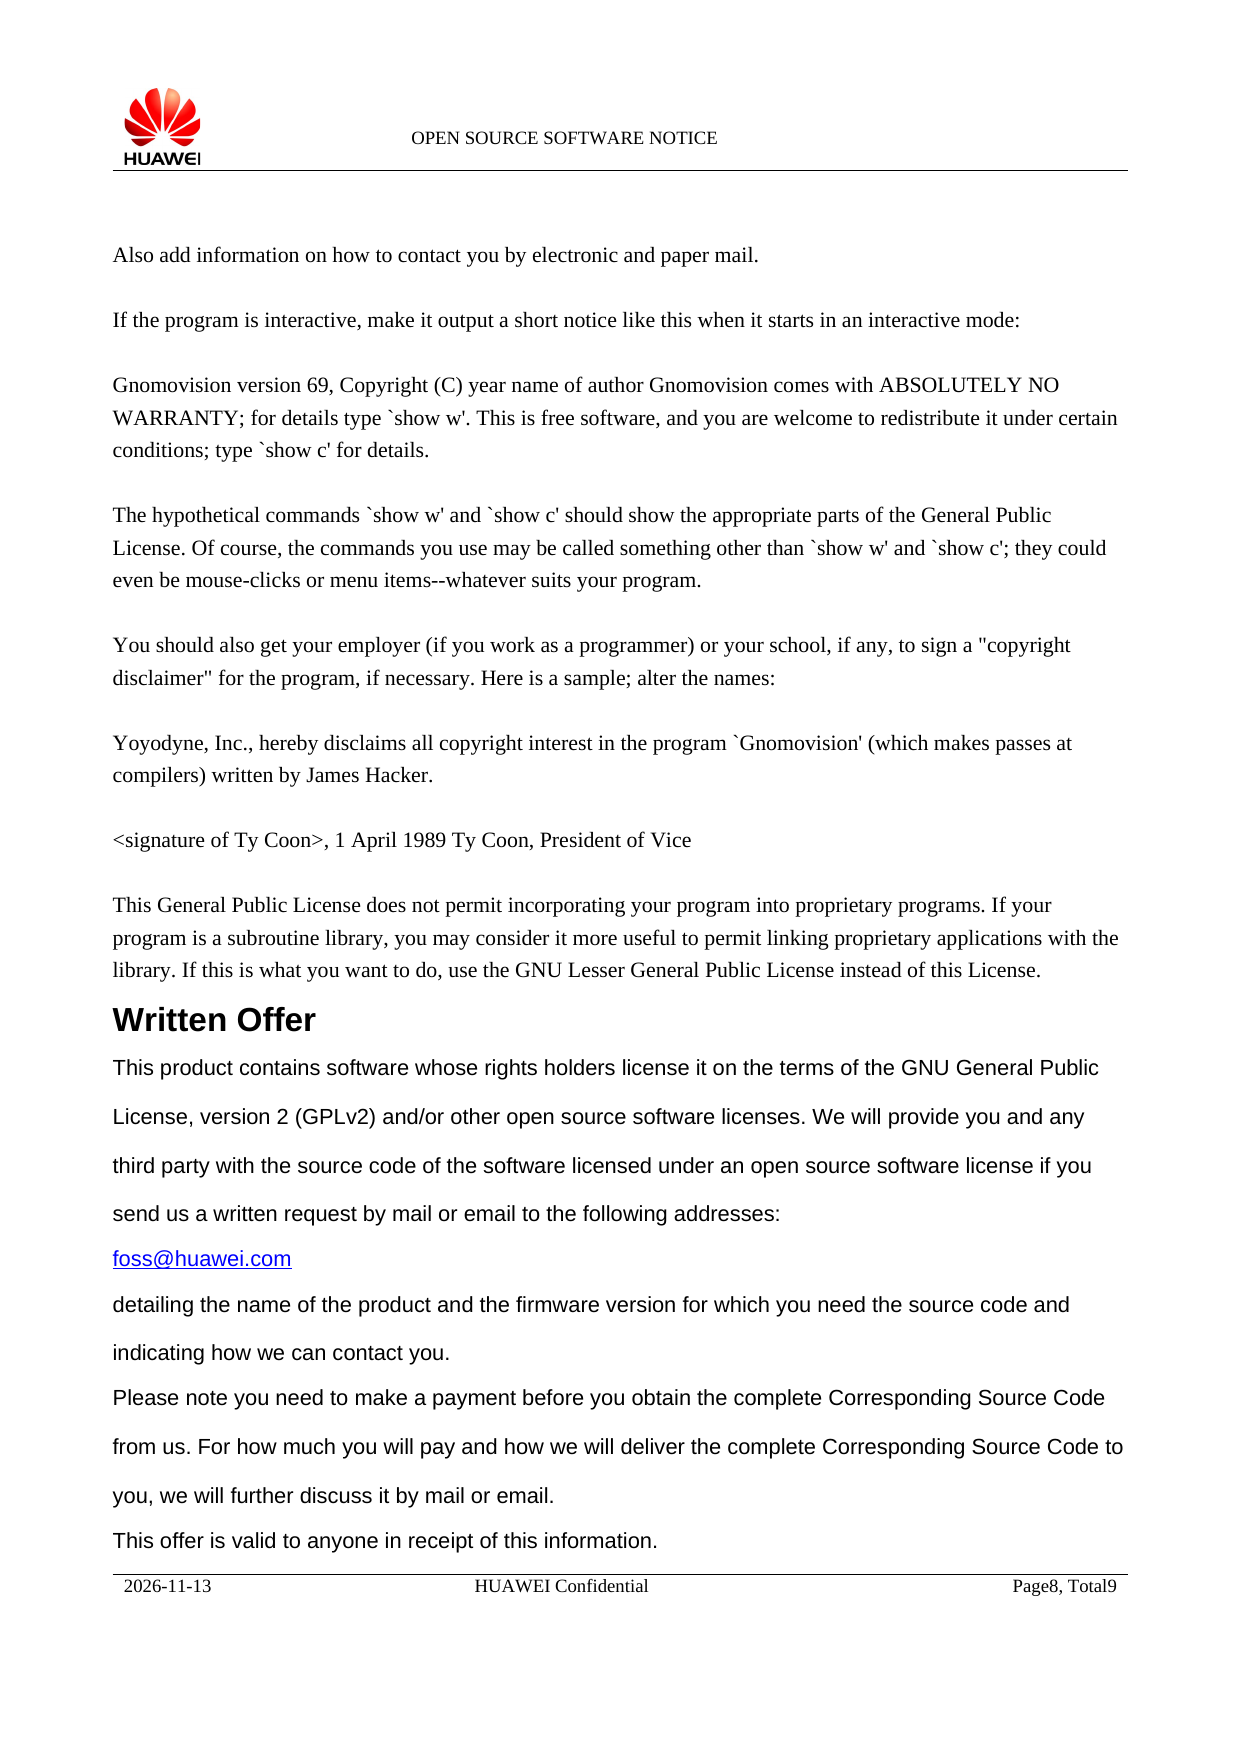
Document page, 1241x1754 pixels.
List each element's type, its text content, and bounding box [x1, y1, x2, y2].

text Please note you need to make a payment before you obtain the complete Corresponding Source Code from us. For how much you will pay and how we will deliver the complete Corresponding Source Code to you, we will further discuss it by mail or email. [112, 1382, 1128, 1512]
text foss@huawei.com [112, 1243, 1128, 1275]
picture [124, 88, 201, 165]
text This product contains software whose rights holders license it on the terms of the GNU General Public License, version 2 (GPLv2) and/or other open source software licenses. We will provide you and any third party with the source code of the software licensed under an open source software license if you send us a written request by mail or email to the following addresses: [112, 1051, 1128, 1230]
text This offer is valid to anyone in receipt of this information. [112, 1524, 1128, 1557]
text Written Offer [112, 986, 1128, 1051]
text detailing the name of the product and the firmware version for which you need the source code and indicating how we can contact you. [112, 1288, 1128, 1369]
